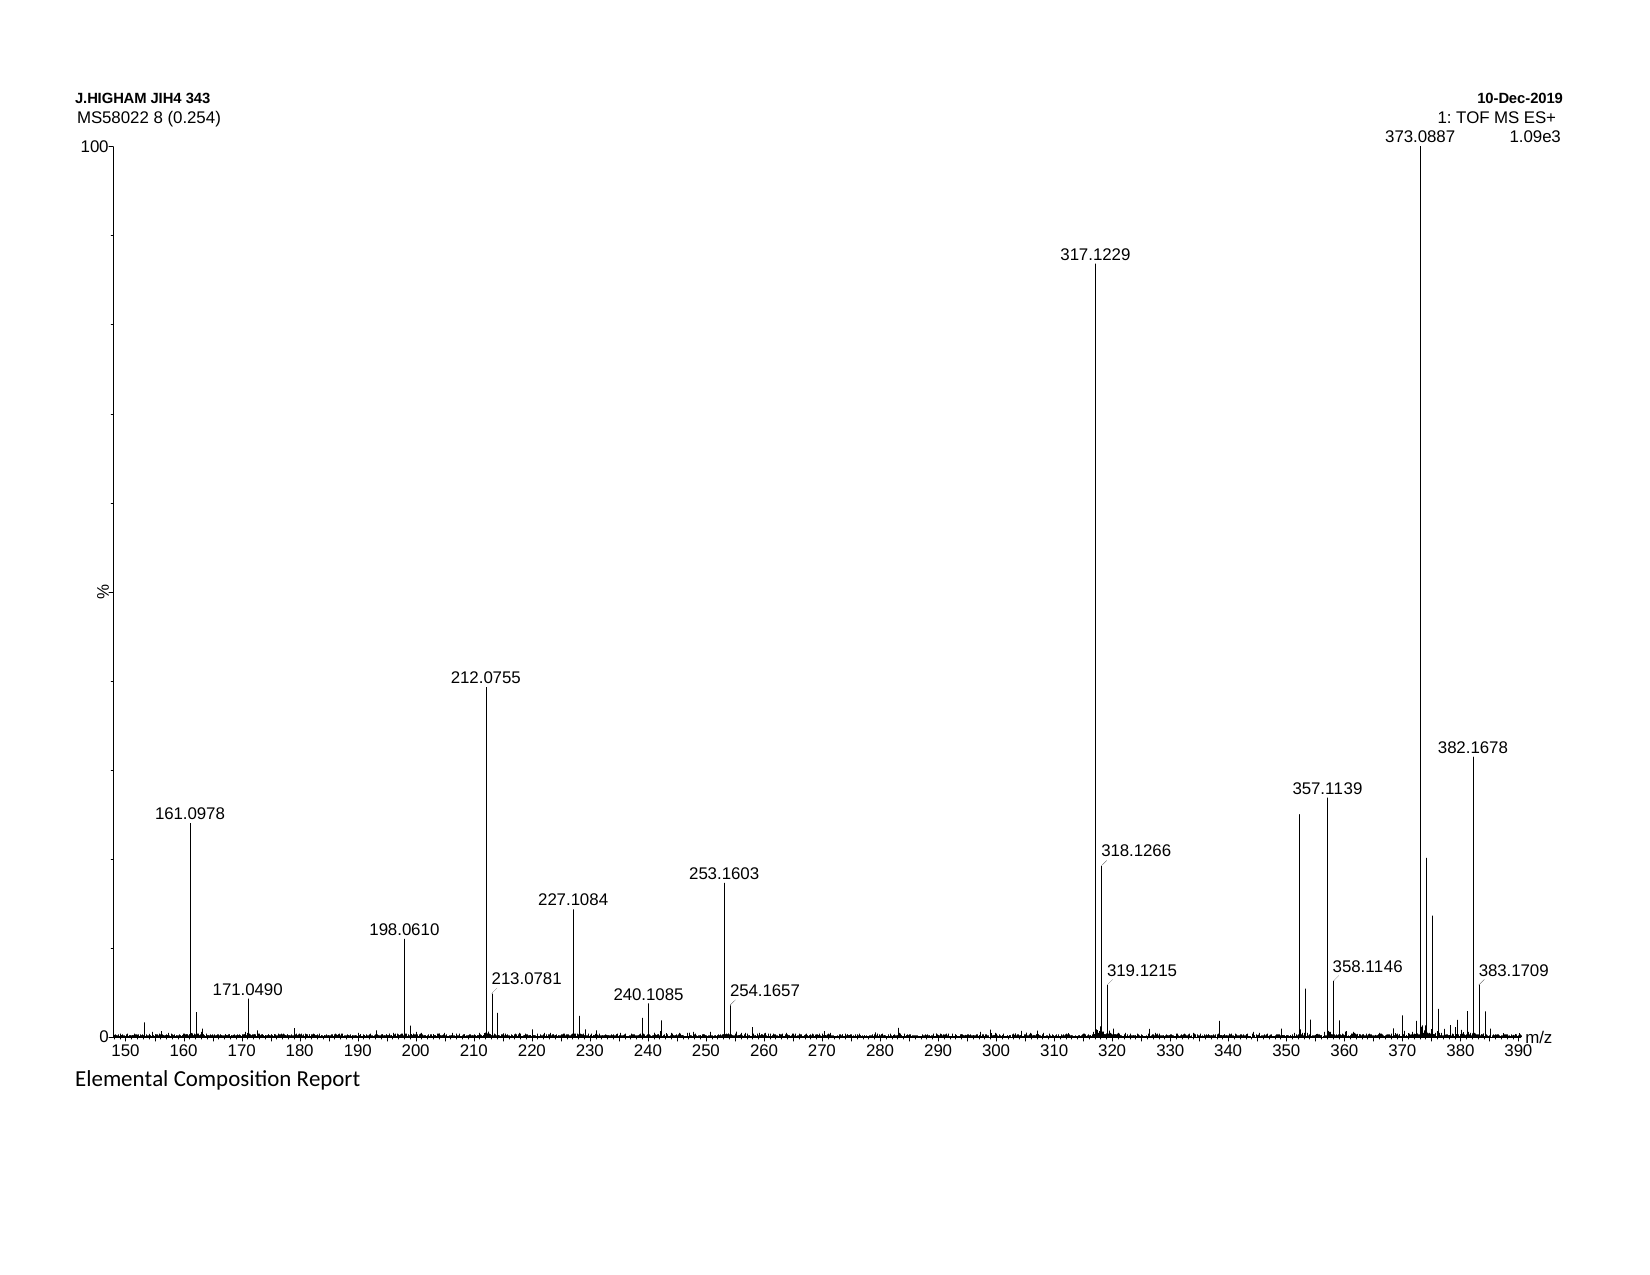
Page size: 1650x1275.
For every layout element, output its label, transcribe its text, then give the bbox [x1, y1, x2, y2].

text Elemental Composition Report [75, 90, 1563, 1092]
